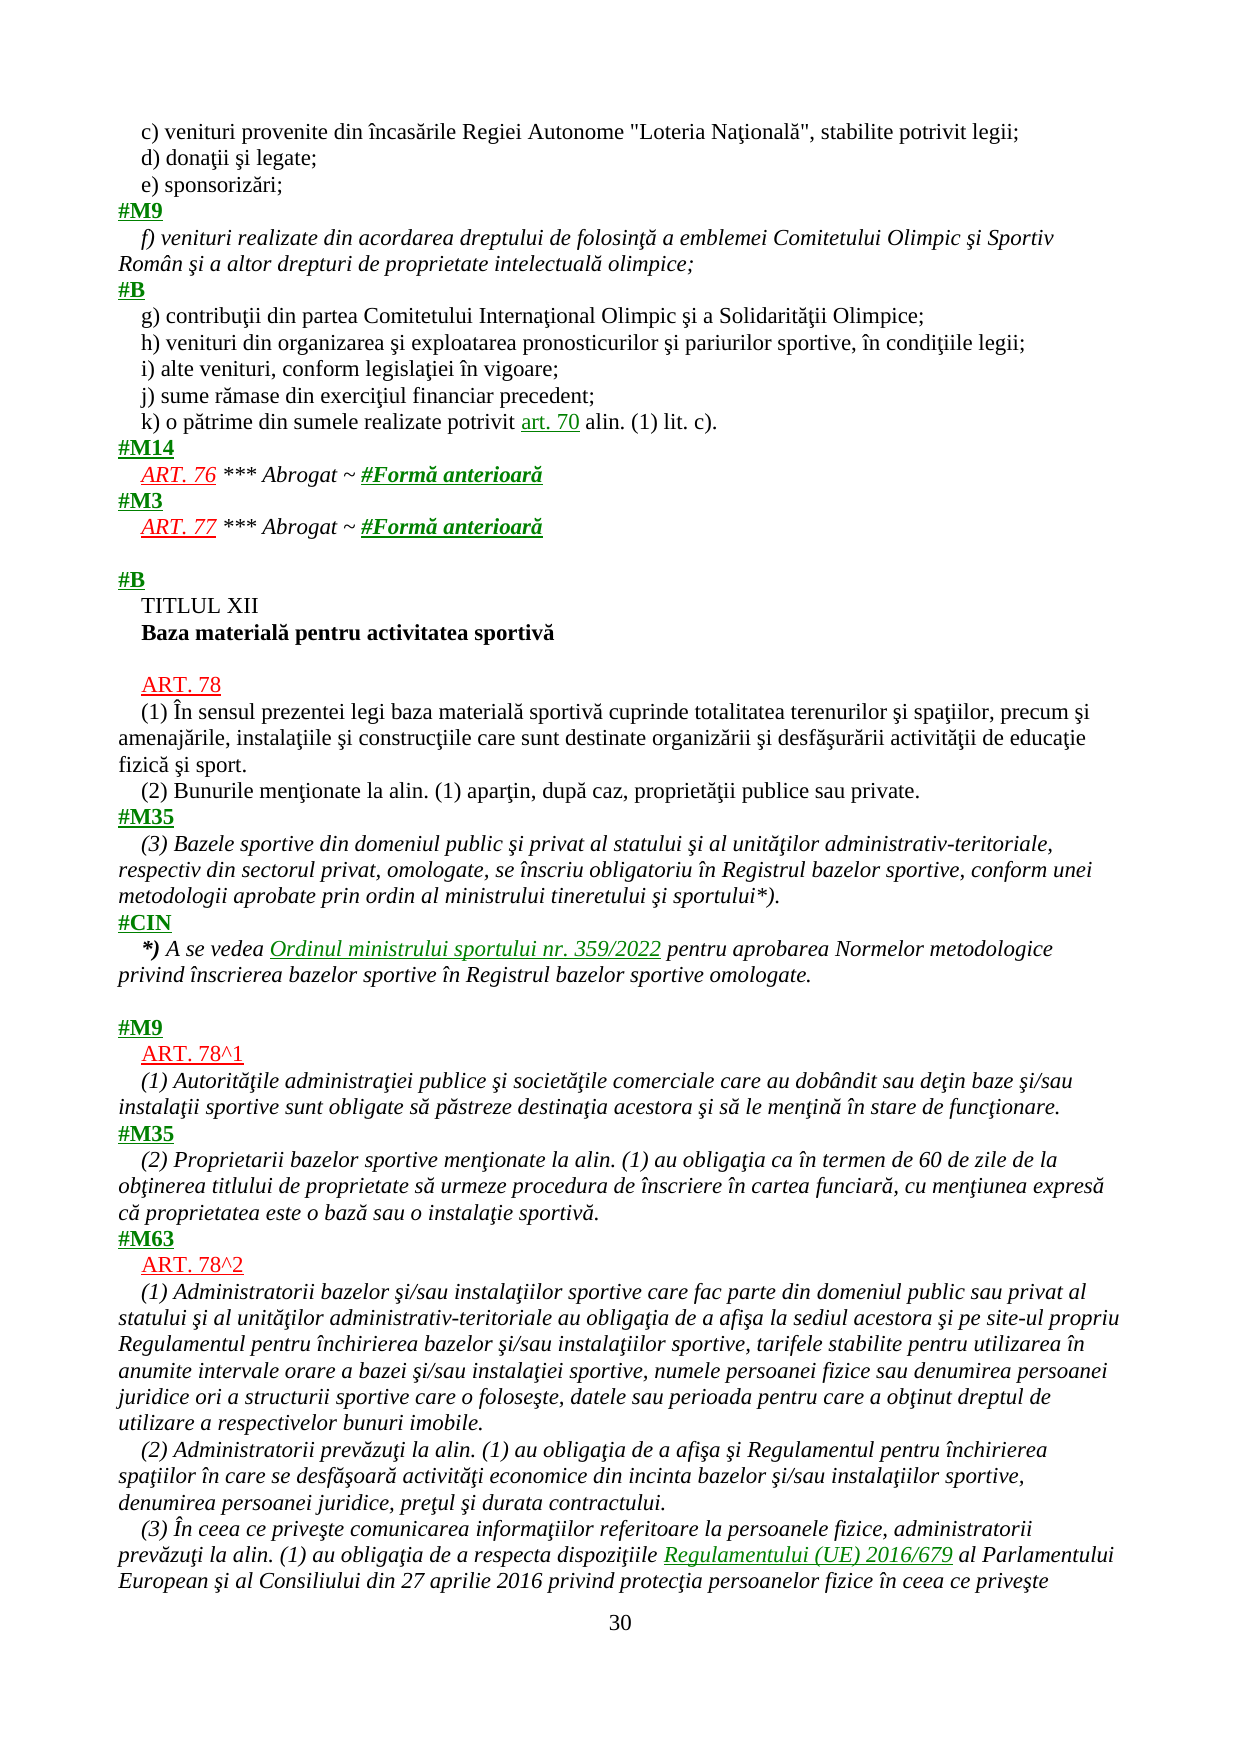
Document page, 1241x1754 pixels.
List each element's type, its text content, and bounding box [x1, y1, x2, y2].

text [118, 1515, 1122, 1594]
text TITLUL XII [118, 592, 1122, 619]
text #B [118, 276, 1122, 303]
text #M9 [118, 197, 1122, 223]
text i) alte venituri, conform legislaţiei în vigoare; [118, 355, 1122, 382]
text #M9 [118, 1014, 1122, 1041]
text Baza materială pentru activitatea sportivă [118, 619, 1122, 645]
text *) A se vedea Ordinul ministrului sportului nr. 359/2022 pentru aprobarea Normelor metodologice privind înscrierea bazelor sportive în Registrul bazelor sportive omologate. [118, 935, 1122, 988]
text #M63 [118, 1225, 1122, 1251]
text ART. 78^1 [118, 1041, 1122, 1067]
text (2) Administratorii prevăzuţi la alin. (1) au obligaţia de a afişa şi Regulamentul pentru închirierea spaţiilor în care se desfăşoară activităţi economice din incinta bazelor şi/sau instalaţiilor sportive, denumirea persoanei juridice, preţul şi durata contractului. [118, 1436, 1122, 1515]
text (2) Bunurile menţionate la alin. (1) aparţin, după caz, proprietăţii publice sau private. [118, 777, 1122, 803]
text #M14 [118, 434, 1122, 461]
text c) venituri provenite din încasările Regiei Autonome "Loteria Naţională", stabilite potrivit legii; [118, 118, 1122, 144]
text (1) În sensul prezentei legi baza materială sportivă cuprinde totalitatea terenurilor şi spaţiilor, precum şi amenajările, instalaţiile şi construcţiile care sunt destinate organizării şi desfăşurării activităţii de educaţie fizică şi sport. [118, 698, 1122, 777]
text (1) Administratorii bazelor şi/sau instalaţiilor sportive care fac parte din domeniul public sau privat al statului şi al unităţilor administrativ-teritoriale au obligaţia de a afişa la sediul acestora şi pe site-ul propriu Regulamentul pentru închirierea bazelor şi/sau instalaţiilor sportive, tarifele stabilite pentru utilizarea în anumite intervale orare a bazei şi/sau instalaţiei sportive, numele persoanei fizice sau denumirea persoanei juridice ori a structurii sportive care o foloseşte, datele sau perioada pentru care a obţinut dreptul de utilizare a respectivelor bunuri imobile. [118, 1278, 1122, 1436]
text ART. 77 *** Abrogat ~ #Formă anterioară [118, 513, 1122, 540]
text h) venituri din organizarea şi exploatarea pronosticurilor şi pariurilor sportive, în condiţiile legii; [118, 329, 1122, 355]
text #CIN [118, 909, 1122, 935]
text d) donaţii şi legate; [118, 144, 1122, 171]
text f) venituri realizate din acordarea dreptului de folosinţă a emblemei Comitetului Olimpic şi Sportiv Român şi a altor drepturi de proprietate intelectuală olimpice; [118, 223, 1122, 276]
text #M35 [118, 803, 1122, 830]
text ART. 78 [118, 672, 1122, 698]
text k) o pătrime din sumele realizate potrivit art. 70 alin. (1) lit. c). [118, 408, 1122, 434]
text #M35 [118, 1119, 1122, 1146]
text g) contribuţii din partea Comitetului Internaţional Olimpic şi a Solidarităţii Olimpice; [118, 303, 1122, 329]
text #B [118, 566, 1122, 592]
text ART. 76 *** Abrogat ~ #Formă anterioară [118, 461, 1122, 487]
text (3) Bazele sportive din domeniul public şi privat al statului şi al unităţilor administrativ-teritoriale, respectiv din sectorul privat, omologate, se înscriu obligatoriu în Registrul bazelor sportive, conform unei metodologii aprobate prin ordin al ministrului tineretului şi sportului*). [118, 830, 1122, 909]
text (1) Autorităţile administraţiei publice şi societăţile comerciale care au dobândit sau deţin baze şi/sau instalaţii sportive sunt obligate să păstreze destinaţia acestora şi să le menţină în stare de funcţionare. [118, 1067, 1122, 1119]
text ART. 78^2 [118, 1251, 1122, 1278]
text (2) Proprietarii bazelor sportive menţionate la alin. (1) au obligaţia ca în termen de 60 de zile de la obţinerea titlului de proprietate să urmeze procedura de înscriere în cartea funciară, cu menţiunea expresă că proprietatea este o bază sau o instalaţie sportivă. [118, 1146, 1122, 1225]
text j) sume rămase din exerciţiul financiar precedent; [118, 382, 1122, 408]
text e) sponsorizări; [118, 171, 1122, 197]
text #M3 [118, 487, 1122, 513]
